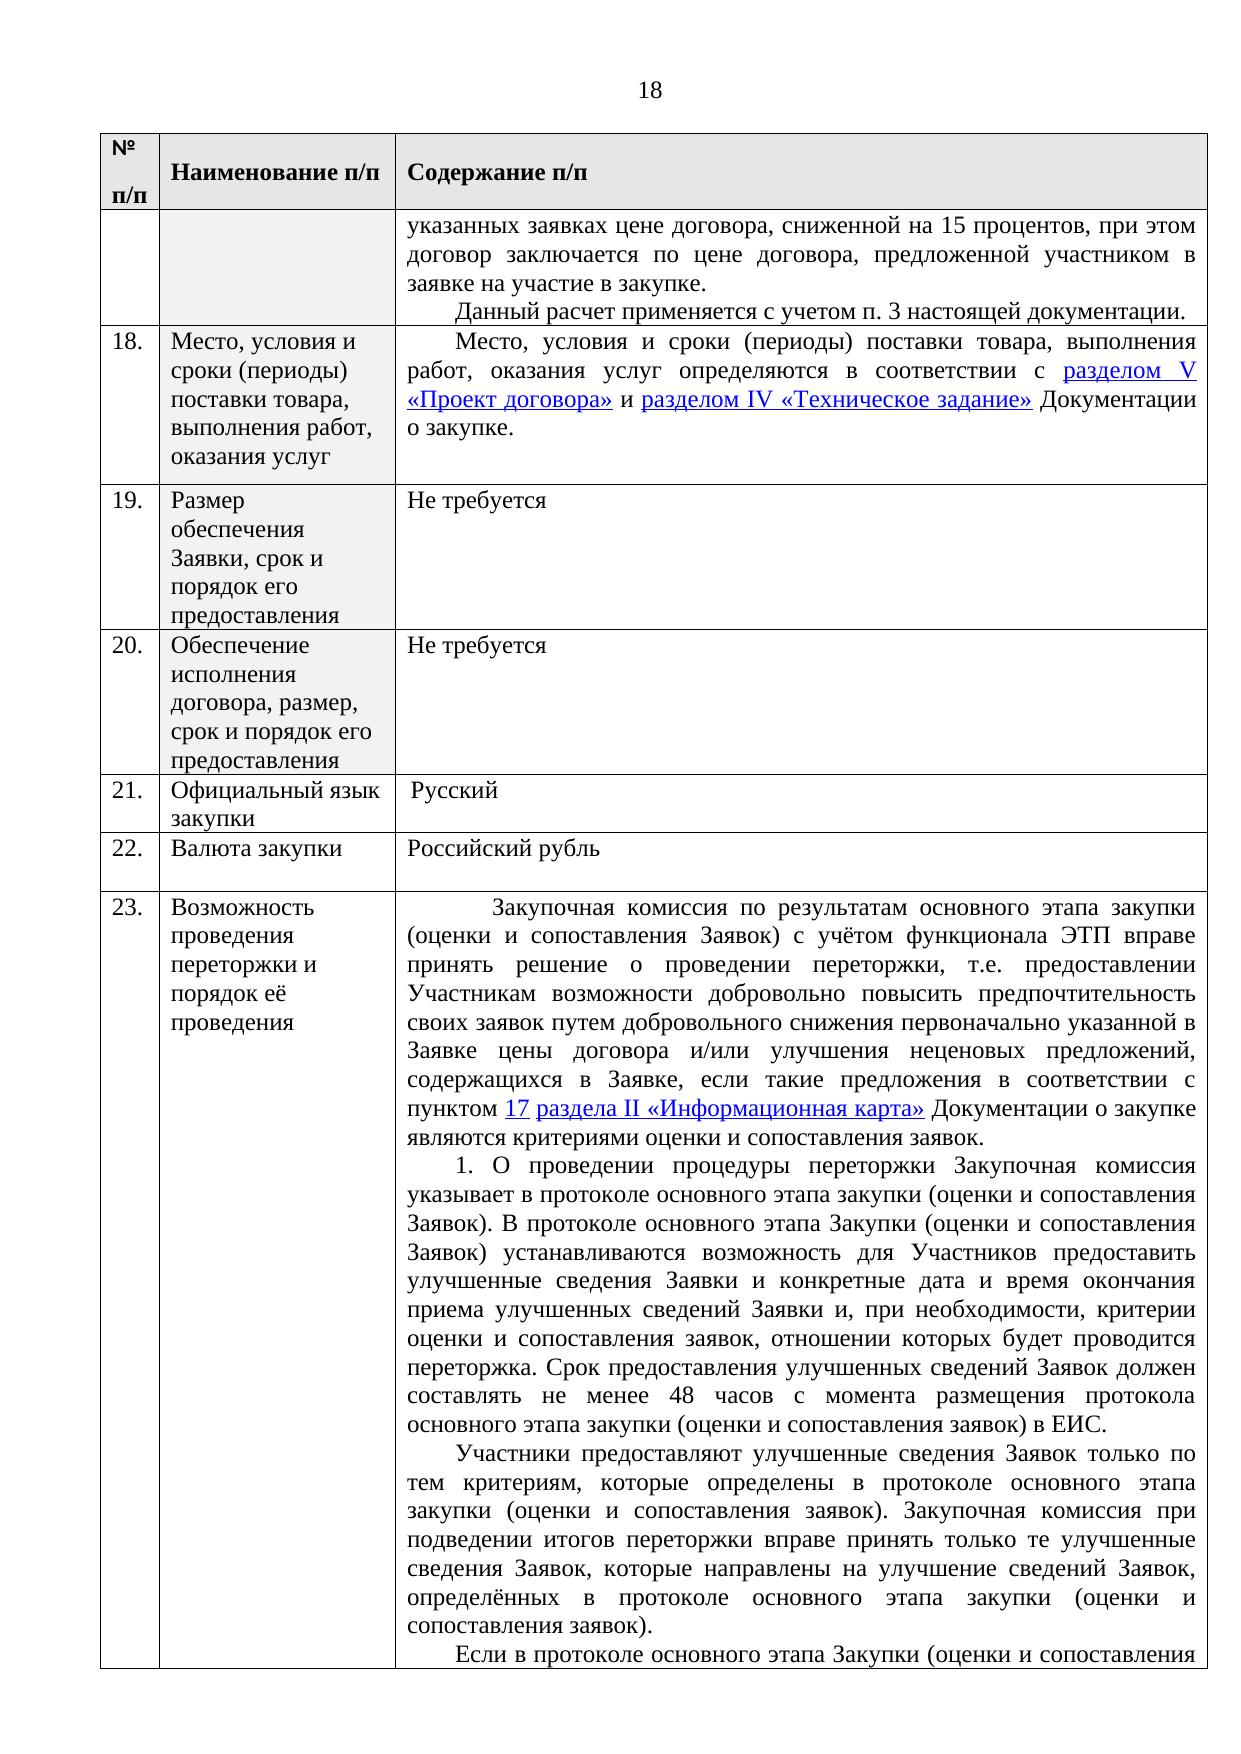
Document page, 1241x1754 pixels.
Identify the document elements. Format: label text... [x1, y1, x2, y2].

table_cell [160, 892, 395, 1668]
table_cell Российский рубль [396, 833, 1207, 891]
table_cell [101, 892, 159, 1668]
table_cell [396, 892, 1207, 1668]
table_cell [160, 210, 395, 325]
table_header Наименование п/п [160, 134, 395, 209]
table_cell [101, 833, 159, 891]
table_cell Размер обеспечения Заявки, срок и порядок его предоставления [160, 485, 395, 629]
table_cell [101, 326, 159, 484]
table_header Содержание п/п [396, 134, 1207, 209]
table_cell Валюта закупки [160, 833, 395, 891]
table_cell Официальный язык закупки [160, 775, 395, 832]
table_cell Обеспечение исполнения договора, размер, срок и порядок его предоставления [160, 630, 395, 774]
table_cell Место, условия и сроки (периоды) поставки товара, выполнения работ, оказания услуг определяются в соответствии с разделом V «Проект договора» и разделом IV «Техническое задание» Документации о закупке. [396, 326, 1207, 484]
table_cell Не требуется [396, 485, 1207, 629]
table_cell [396, 210, 1207, 325]
table_cell Место, условия и сроки (периоды) поставки товара, выполнения работ, оказания услуг [160, 326, 395, 484]
table_cell [101, 630, 159, 774]
table_cell Не требуется [396, 630, 1207, 774]
table_cell [101, 210, 159, 325]
table_cell Русский [396, 775, 1207, 832]
table_header № п/п [101, 134, 159, 209]
table_cell [101, 775, 159, 832]
table_cell [101, 485, 159, 629]
